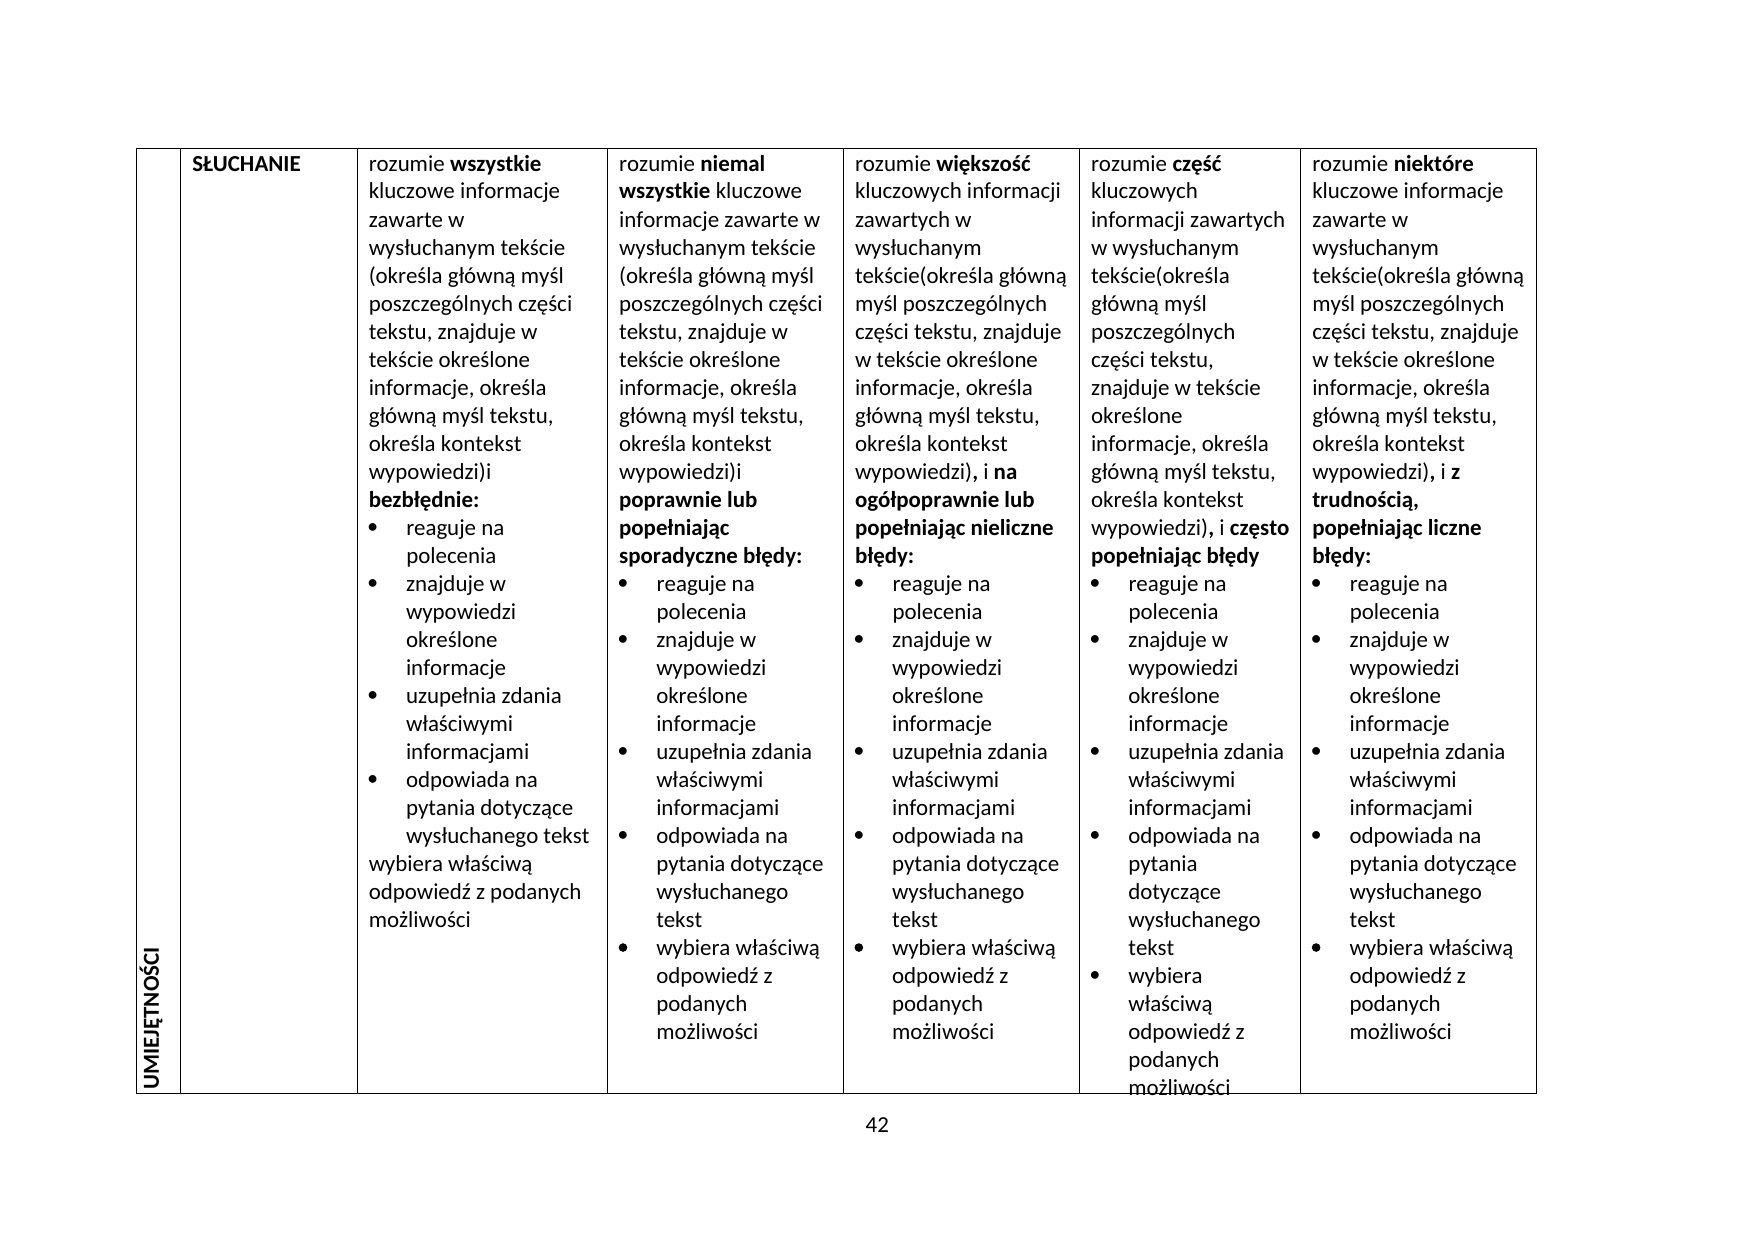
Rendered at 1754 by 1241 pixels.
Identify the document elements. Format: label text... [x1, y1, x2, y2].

table_cell rozumie wszystkie kluczowe informacje zawarte w wysłuchanym tekście (określa główną myśl poszczególnych części tekstu, znajduje w tekście określone informacje, określa główną myśl tekstu, określa kontekst wypowiedzi)i bezbłędnie: reaguje na polecenia znajduje w wypowiedzi określone informacje uzupełnia zdania właściwymi informacjami odpowiada na pytania dotyczące wysłuchanego tekst wybiera właściwą odpowiedź z podanych możliwości [358, 149, 607, 1093]
table_cell rozumie niemal wszystkie kluczowe informacje zawarte w wysłuchanym tekście (określa główną myśl poszczególnych części tekstu, znajduje w tekście określone informacje, określa główną myśl tekstu, określa kontekst wypowiedzi)i poprawnie lub popełniając sporadyczne błędy: reaguje na polecenia znajduje w wypowiedzi określone informacje uzupełnia zdania właściwymi informacjami odpowiada na pytania dotyczące wysłuchanego tekst wybiera właściwą odpowiedź z podanych możliwości [608, 149, 843, 1093]
table_cell rozumie większość kluczowych informacji zawartych w wysłuchanym tekście(określa główną myśl poszczególnych części tekstu, znajduje w tekście określone informacje, określa główną myśl tekstu, określa kontekst wypowiedzi), i na ogółpoprawnie lub popełniając nieliczne błędy: reaguje na polecenia znajduje w wypowiedzi określone informacje uzupełnia zdania właściwymi informacjami odpowiada na pytania dotyczące wysłuchanego tekst wybiera właściwą odpowiedź z podanych możliwości [844, 149, 1079, 1093]
table_cell UMIEJĘTNOŚCI [137, 149, 180, 1093]
table_cell SŁUCHANIE [181, 149, 357, 1093]
table_cell rozumie część kluczowych informacji zawartych w wysłuchanym tekście(określa główną myśl poszczególnych części tekstu, znajduje w tekście określone informacje, określa główną myśl tekstu, określa kontekst wypowiedzi), i często popełniając błędy reaguje na polecenia znajduje w wypowiedzi określone informacje uzupełnia zdania właściwymi informacjami odpowiada na pytania dotyczące wysłuchanego tekst wybiera właściwą odpowiedź z podanych możliwości [1080, 149, 1300, 1093]
table_cell rozumie niektóre kluczowe informacje zawarte w wysłuchanym tekście(określa główną myśl poszczególnych części tekstu, znajduje w tekście określone informacje, określa główną myśl tekstu, określa kontekst wypowiedzi), i z trudnością, popełniając liczne błędy: reaguje na polecenia znajduje w wypowiedzi określone informacje uzupełnia zdania właściwymi informacjami odpowiada na pytania dotyczące wysłuchanego tekst wybiera właściwą odpowiedź z podanych możliwości [1301, 149, 1536, 1093]
